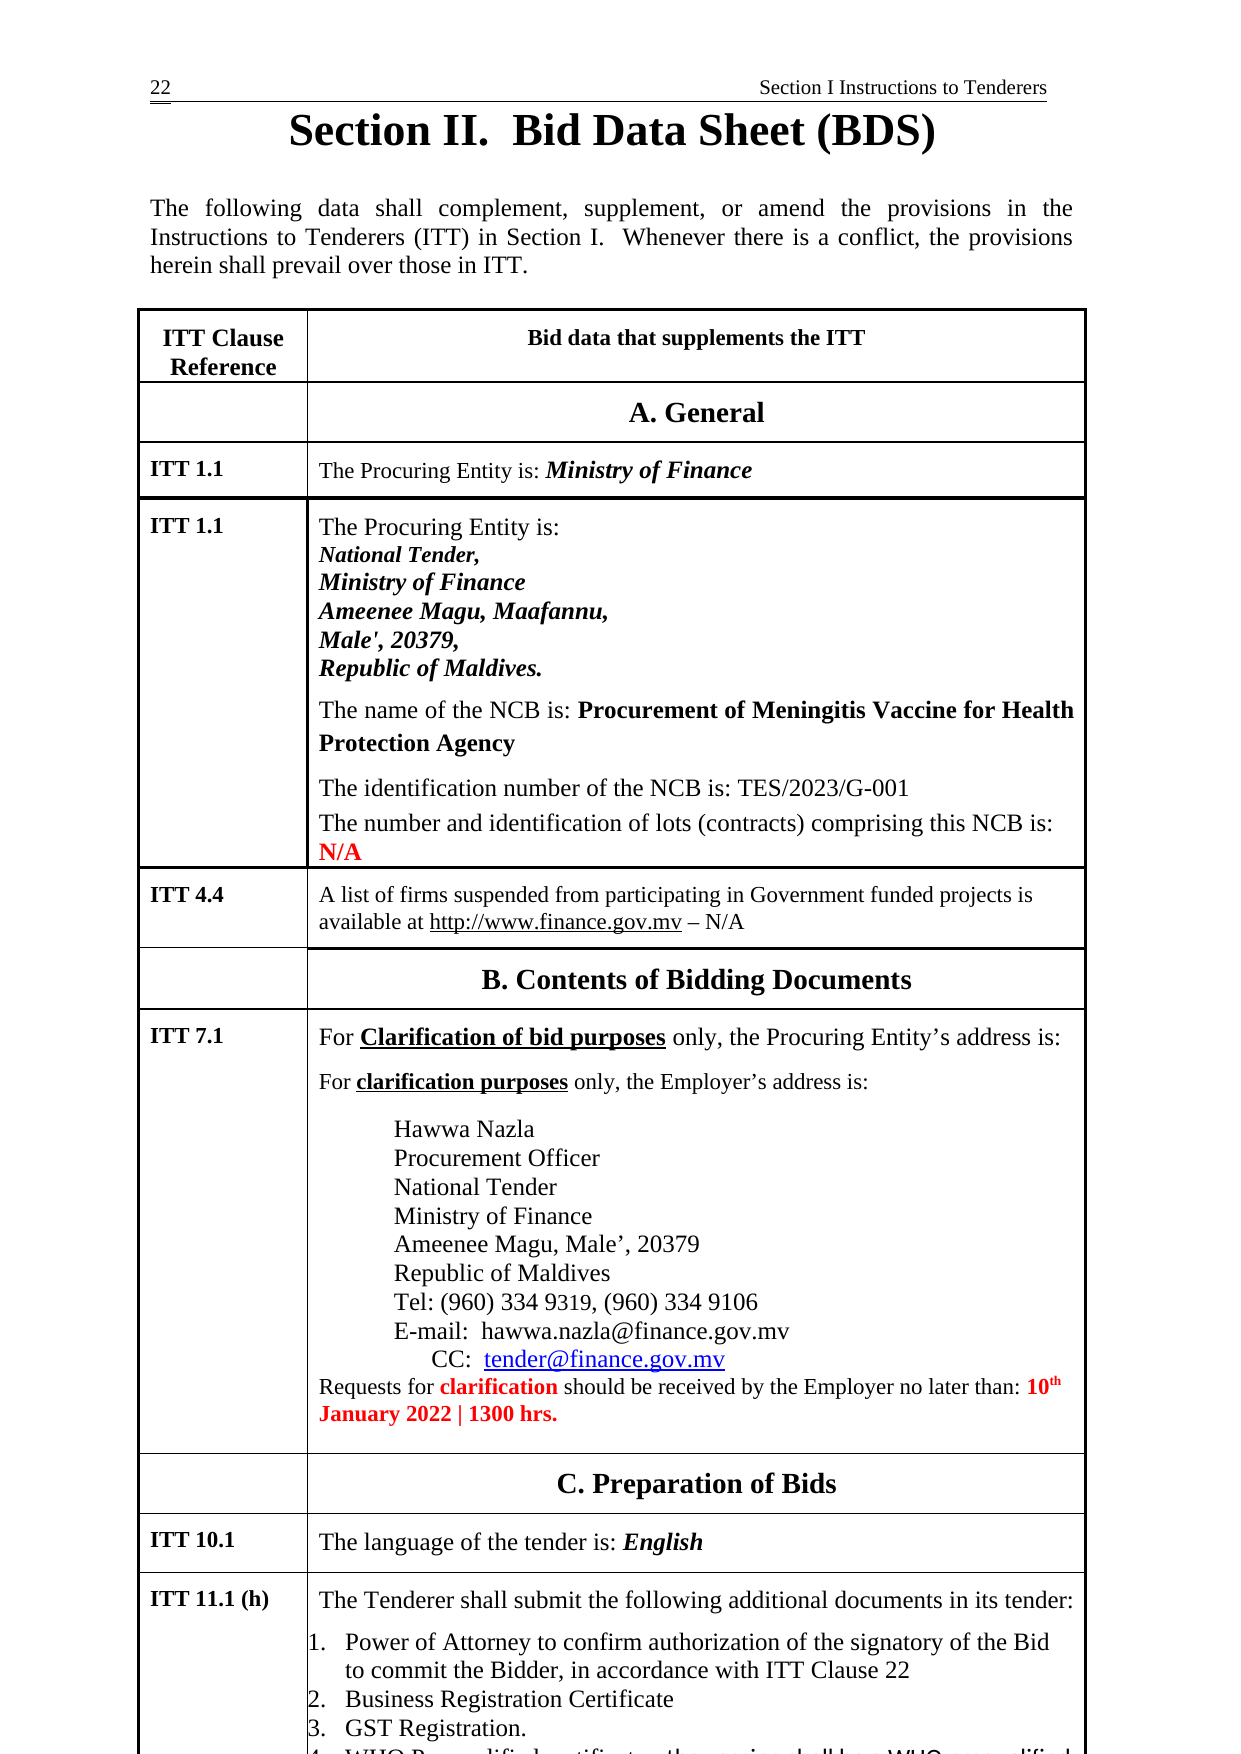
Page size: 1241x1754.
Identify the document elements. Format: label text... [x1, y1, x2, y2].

table_cell B. Contents of Bidding Documents [308, 950, 1084, 1008]
table_cell For Clarification of bid purposes only, the Procuring Entity’s address is: For clarification purposes only, the Employer’s address is: Hawwa Nazla Procurement Officer National Tender Ministry of Finance Ameenee Magu, Male’, 20379 Republic of Maldives Tel: (960) 334 9319, (960) 334 9106 E-mail: hawwa.nazla@finance.gov.mv CC: tender@finance.gov.mv Requests for clarification should be received by the Employer no later than: 10th January 2022 | 1300 hrs. [308, 1010, 1084, 1452]
table_cell ITT 10.1 [140, 1514, 307, 1571]
table_cell The Tenderer shall submit the following additional documents in its tender: Power of Attorney to confirm authorization of the signatory of the Bid to commit the Bidder, in accordance with ITT Clause 22 Business Registration Certificate GST Registration. WHO Pre qualified certificate - the vaccine shall be a WHO prequalified vaccine and 'Good Manufacturing Practice' GMP and 'Certificate of Pharmaceutical Product' COPP shall be submitted to ensure the safety. MFDA approval - The vaccine should be in Approved Drug List as a 'preauthorization required product' if the vaccine is not registered in Maldives. Manufacturer’s authorization 7. International Bidders shall be required to submit the GST Registration Certificate, if they have already completed or are currently engaged in any work in Maldives. Product Brochures Including the Specifications of the products proposed Awarded party should submit Vaccine Manufacture Details, Pre Advice, Vaccine Batch Certificate, Airway Bills and Invoice [308, 1573, 1084, 1754]
table_cell ITT Clause Reference [140, 311, 307, 381]
table_cell The language of the tender is: English [308, 1514, 1084, 1571]
table_cell Bid data that supplements the ITT [308, 311, 1084, 381]
table_cell ITT 1.1 [140, 500, 306, 866]
table_cell [140, 1454, 307, 1512]
table_cell [140, 383, 307, 441]
table_cell [140, 948, 307, 1008]
table_cell A list of firms suspended from participating in Government funded projects is available at http://www.finance.gov.mv – N/A [308, 869, 1084, 947]
table_cell ITT 11.1 (h) [140, 1573, 307, 1754]
table_cell A. General [308, 383, 1084, 441]
table_header Section II. Bid Data Sheet (BDS) The following data shall complement, supplement, or amend the provisions in the Instructions to Tenderers (ITT) in Section I. Whenever there is a conflict, the provisions herein shall prevail over those in ITT. [139, 0, 1086, 308]
table_cell ITT 4.4 [140, 869, 307, 947]
table_cell ITT 1.1 [140, 443, 307, 496]
table_cell The Procuring Entity is: National Tender, Ministry of Finance Ameenee Magu, Maafannu, Male', 20379, Republic of Maldives. The name of the NCB is: Procurement of Meningitis Vaccine for Health Protection Agency The identification number of the NCB is: TES/2023/G-001 The number and identification of lots (contracts) comprising this NCB is: N/A [309, 500, 1084, 866]
table_cell The Procuring Entity is: Ministry of Finance [308, 443, 1084, 496]
table_cell ITT 7.1 [140, 1010, 307, 1452]
table_cell C. Preparation of Bids [308, 1454, 1084, 1512]
